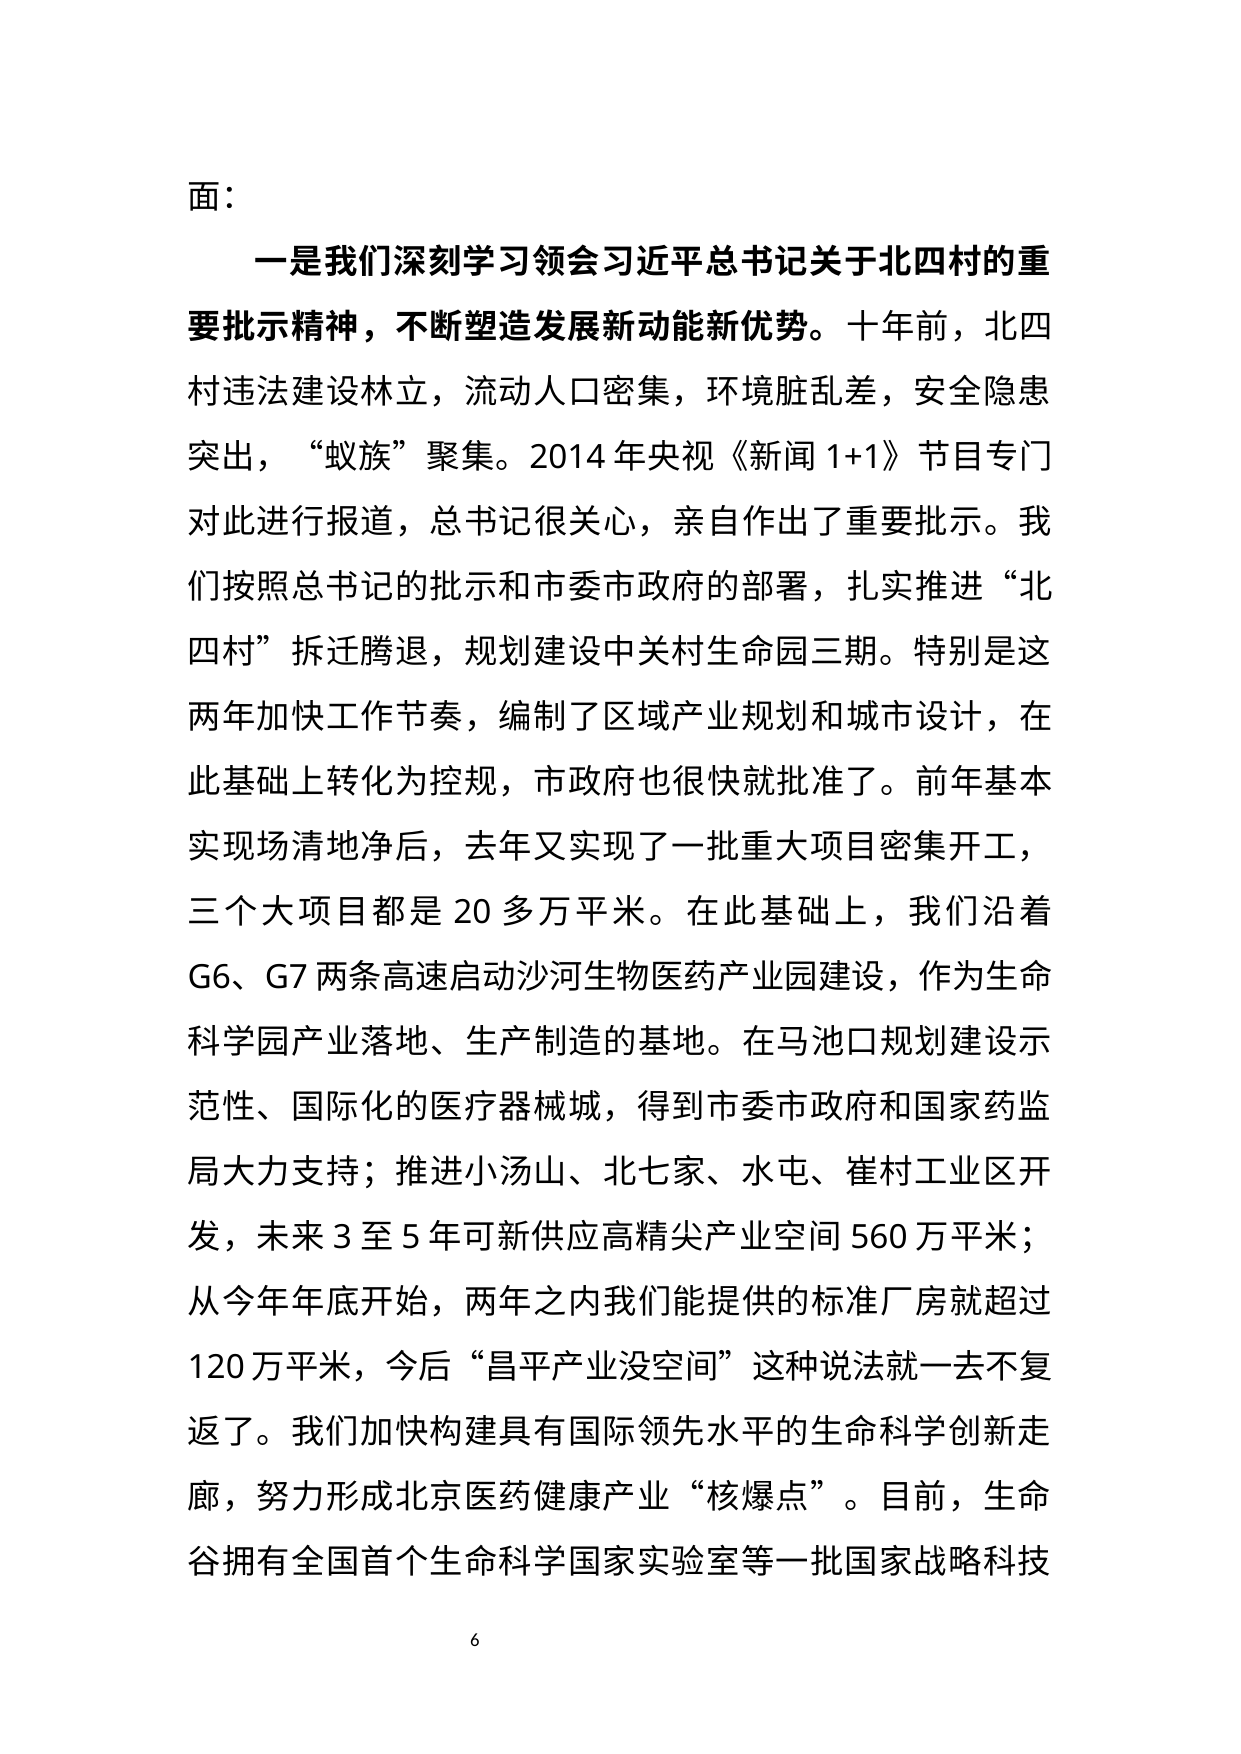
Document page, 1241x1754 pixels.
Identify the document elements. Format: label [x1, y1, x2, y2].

text [187, 227, 1053, 1592]
text [187, 162, 1053, 227]
